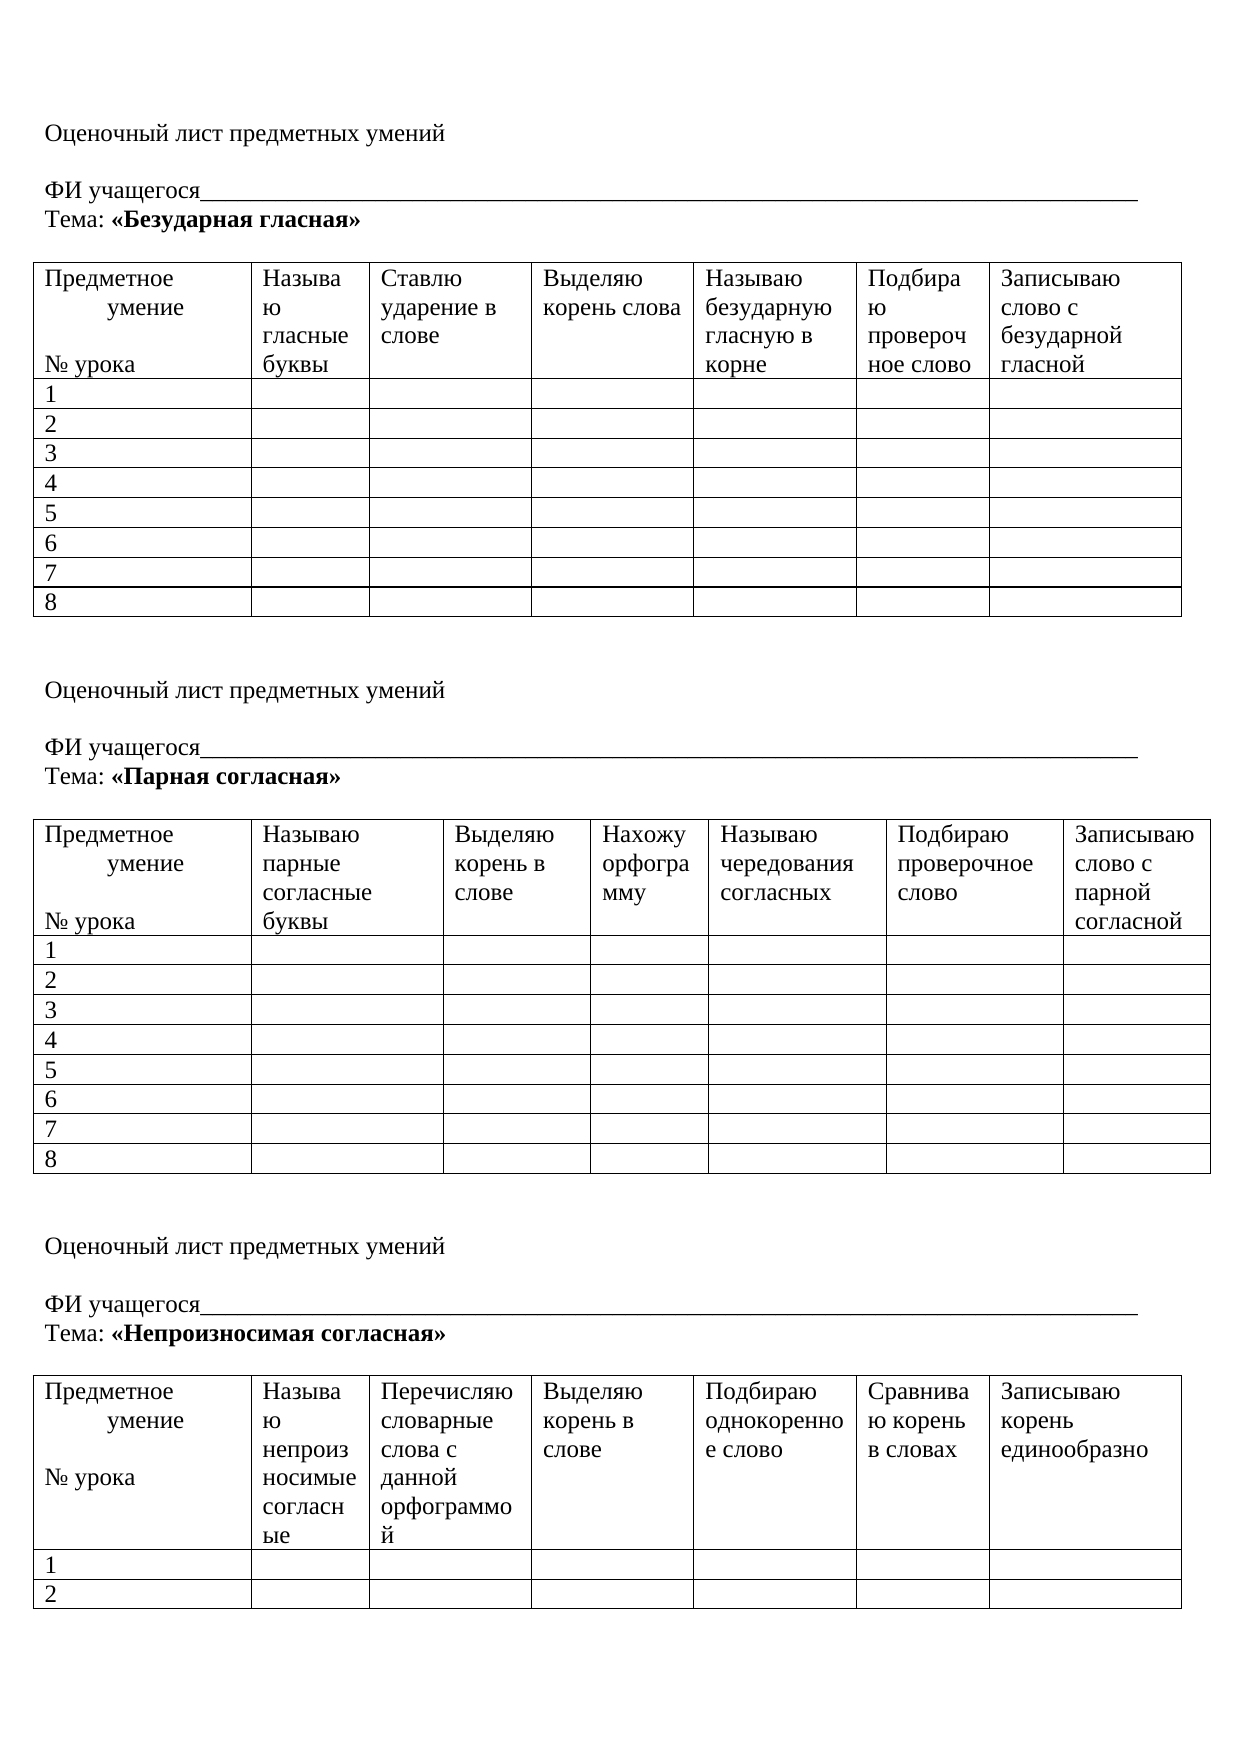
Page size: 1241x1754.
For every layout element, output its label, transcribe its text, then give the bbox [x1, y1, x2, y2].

table_cell [857, 588, 989, 616]
table_header Называю чередования согласных [709, 820, 886, 934]
table_cell [694, 379, 856, 408]
table_cell [709, 936, 886, 964]
table_header Называю безударную гласную в корне [694, 263, 856, 378]
table_cell [857, 439, 989, 467]
table_cell [591, 1114, 708, 1143]
table_header Нахожу орфограмму [591, 820, 708, 934]
table_cell [857, 379, 989, 408]
table_cell [370, 468, 531, 497]
table_header Записываю слово с безударной гласной [990, 263, 1181, 378]
table_cell [1064, 1025, 1210, 1054]
table_cell [591, 1055, 708, 1083]
table_cell [1064, 1144, 1210, 1173]
text Тема: «Непроизносимая согласная» [44, 1318, 1152, 1346]
table_cell 1 [34, 1550, 251, 1578]
table_cell 4 [34, 1025, 251, 1054]
table_cell 8 [34, 1144, 251, 1173]
table_cell [252, 588, 369, 616]
table_cell [532, 1550, 693, 1578]
table_cell [694, 498, 856, 527]
table_header Записываю корень единообразно [990, 1376, 1181, 1549]
table_cell [370, 558, 531, 586]
table_cell [857, 409, 989, 437]
table_header Выделяю корень в слове [444, 820, 590, 934]
table_cell [1064, 1114, 1210, 1143]
text ФИ учащегося___________________________________________________________________________ [44, 1289, 1152, 1318]
table_cell [252, 468, 369, 497]
table_cell [532, 1580, 693, 1608]
table_cell [1064, 936, 1210, 964]
table_cell 6 [34, 1085, 251, 1113]
table_cell [370, 1550, 531, 1578]
table_cell [990, 588, 1181, 616]
table_cell [591, 1144, 708, 1173]
table_header Называю непроизносимые согласные [252, 1376, 369, 1549]
text Тема: «Парная согласная» [44, 761, 1152, 790]
table_cell [709, 1025, 886, 1054]
table_cell 3 [34, 995, 251, 1024]
table_header Ставлю ударение в слове [370, 263, 531, 378]
table_cell 3 [34, 439, 251, 467]
table_cell 1 [34, 379, 251, 408]
table_header Выделяю корень в слове [532, 1376, 693, 1549]
table_cell [252, 409, 369, 437]
table_cell [591, 1085, 708, 1113]
text Оценочный лист предметных умений [44, 1231, 1152, 1260]
table_cell [252, 379, 369, 408]
table_cell [532, 558, 693, 586]
table_cell [444, 1025, 590, 1054]
table_cell [709, 1085, 886, 1113]
table_cell [857, 1550, 989, 1578]
table_cell 2 [34, 1580, 251, 1608]
table_cell [694, 588, 856, 616]
table_cell [709, 1055, 886, 1083]
table_header Подбираю однокоренное слово [694, 1376, 856, 1549]
table_cell [887, 1085, 1063, 1113]
text Оценочный лист предметных умений [44, 675, 1152, 703]
table_cell [252, 439, 369, 467]
table_header Подбираю проверочное слово [857, 263, 989, 378]
table_cell [1064, 965, 1210, 994]
table_cell [694, 558, 856, 586]
table_header Называю гласные буквы [252, 263, 369, 378]
table_cell [694, 528, 856, 557]
table_cell [990, 379, 1181, 408]
table_cell [990, 439, 1181, 467]
table_cell [252, 498, 369, 527]
table_cell 2 [34, 409, 251, 437]
table_cell [709, 995, 886, 1024]
table_cell [1064, 995, 1210, 1024]
table_cell [709, 1144, 886, 1173]
table_cell [370, 379, 531, 408]
table_cell [591, 995, 708, 1024]
table_cell [591, 1025, 708, 1054]
text ФИ учащегося___________________________________________________________________________ [44, 176, 1152, 204]
table_cell [252, 1144, 443, 1173]
table_cell [887, 1144, 1063, 1173]
table_cell [694, 409, 856, 437]
table_header Перечисляю словарные слова с данной орфограммой [370, 1376, 531, 1549]
table_cell [444, 965, 590, 994]
table_cell [532, 498, 693, 527]
table_cell [444, 1114, 590, 1143]
table_cell [252, 965, 443, 994]
table_cell [1064, 1085, 1210, 1113]
table_cell [252, 1550, 369, 1578]
table_cell [252, 1085, 443, 1113]
table_cell [252, 1055, 443, 1083]
table_cell [444, 1085, 590, 1113]
table_cell 5 [34, 1055, 251, 1083]
table_cell [591, 965, 708, 994]
table_cell 7 [34, 1114, 251, 1143]
table_cell 2 [34, 965, 251, 994]
table_header Называю парные согласные буквы [252, 820, 443, 934]
table_cell [444, 936, 590, 964]
table_cell [694, 1580, 856, 1608]
table_header Предметное умение № урока [34, 263, 251, 378]
table_cell [887, 965, 1063, 994]
table_header Записываю слово с парной согласной [1064, 820, 1210, 934]
table_cell [370, 498, 531, 527]
table_cell [990, 558, 1181, 586]
table_cell 4 [34, 468, 251, 497]
table_cell [532, 468, 693, 497]
table_header Подбираю проверочное слово [887, 820, 1063, 934]
text Тема: «Безударная гласная» [44, 204, 1152, 233]
table_cell [887, 936, 1063, 964]
table_cell [370, 1580, 531, 1608]
table_cell [252, 528, 369, 557]
table_cell [887, 1114, 1063, 1143]
table_cell [532, 379, 693, 408]
table_header Выделяю корень слова [532, 263, 693, 378]
table_cell [709, 965, 886, 994]
table_cell [709, 1114, 886, 1143]
table_cell [252, 1114, 443, 1143]
table_cell [990, 1550, 1181, 1578]
table_cell [532, 409, 693, 437]
table_cell 6 [34, 528, 251, 557]
table_cell [887, 995, 1063, 1024]
table_cell [370, 588, 531, 616]
table_header Предметное умение № урока [34, 820, 251, 934]
table_cell [694, 1550, 856, 1578]
table_cell [591, 936, 708, 964]
table_cell [990, 1580, 1181, 1608]
table_cell [252, 1580, 369, 1608]
table_cell [370, 409, 531, 437]
table_header Сравниваю корень в словах [857, 1376, 989, 1549]
table_cell [444, 1055, 590, 1083]
table_cell [857, 558, 989, 586]
table_cell [857, 498, 989, 527]
table_cell [532, 439, 693, 467]
table_cell [857, 468, 989, 497]
table_cell [444, 1144, 590, 1173]
table_cell [370, 528, 531, 557]
table_cell 7 [34, 558, 251, 586]
table_header Предметное умение № урока [34, 1376, 251, 1549]
table_cell [694, 468, 856, 497]
table_cell [532, 528, 693, 557]
table_cell 5 [34, 498, 251, 527]
table_cell [887, 1025, 1063, 1054]
table_cell [887, 1055, 1063, 1083]
table_cell [990, 468, 1181, 497]
table_cell [990, 409, 1181, 437]
table_cell [1064, 1055, 1210, 1083]
table_cell [370, 439, 531, 467]
table_cell [990, 498, 1181, 527]
table_cell [444, 995, 590, 1024]
table_cell [857, 1580, 989, 1608]
text ФИ учащегося___________________________________________________________________________ [44, 732, 1152, 761]
text Оценочный лист предметных умений [44, 118, 1152, 147]
table_cell [252, 558, 369, 586]
table_cell 8 [34, 588, 251, 616]
table_cell [694, 439, 856, 467]
table_cell [252, 995, 443, 1024]
table_cell [252, 936, 443, 964]
table_cell [857, 528, 989, 557]
table_cell [990, 528, 1181, 557]
table_cell [532, 588, 693, 616]
table_cell [252, 1025, 443, 1054]
table_cell 1 [34, 936, 251, 964]
